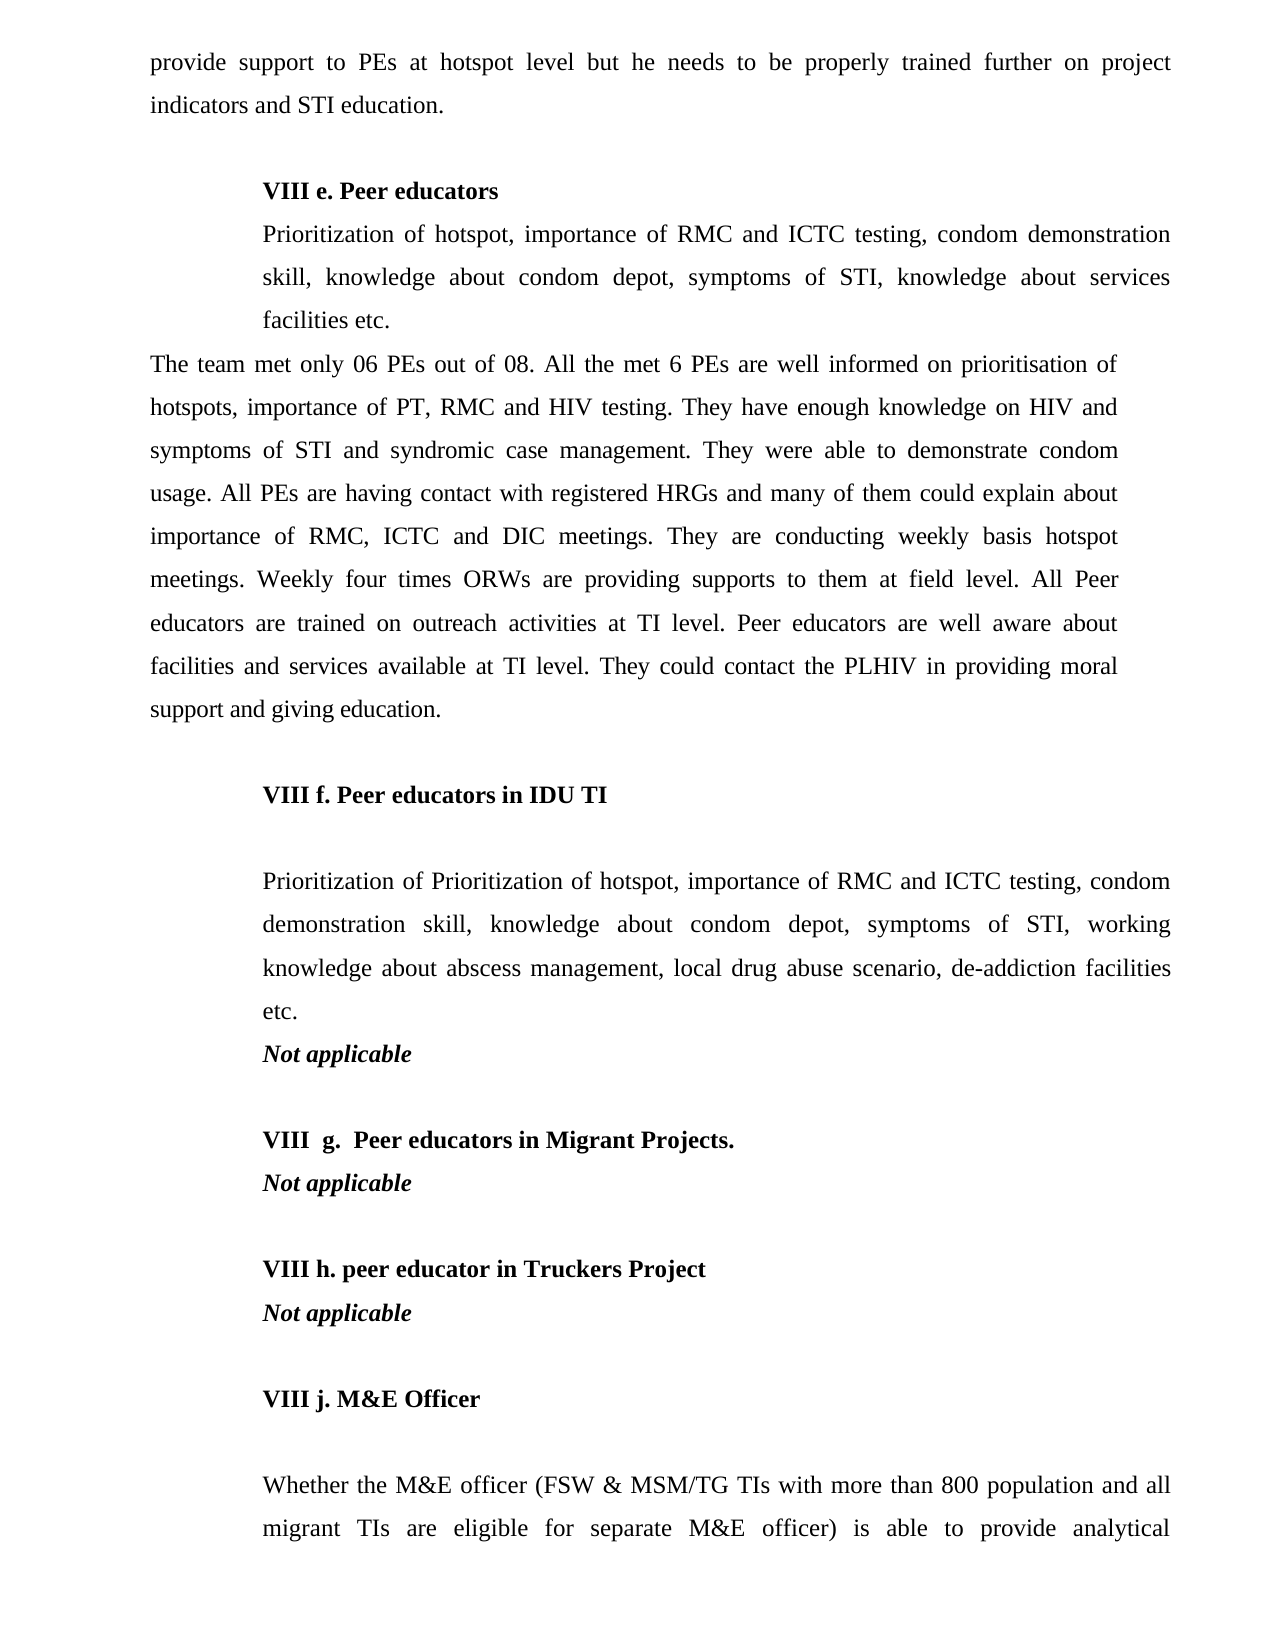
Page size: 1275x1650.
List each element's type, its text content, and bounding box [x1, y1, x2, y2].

list VIII e. Peer educators [262, 176, 1172, 205]
list Prioritization of Prioritization of hotspot, importance of RMC and ICTC testing, condom demonstration skill, knowledge about condom depot, symptoms of STI, working knowledge about abscess management, local drug abuse scenario, de-addiction facilities etc. [262, 866, 1172, 1024]
list Prioritization of hotspot, importance of RMC and ICTC testing, condom demonstration skill, knowledge about condom depot, symptoms of STI, knowledge about services facilities etc. [262, 219, 1172, 334]
list VIII g. Peer educators in Migrant Projects. [262, 1125, 1172, 1154]
list VIII j. M&E Officer [262, 1384, 1172, 1413]
list Not applicable [262, 1298, 1172, 1326]
text The team met only 06 PEs out of 08. All the met 6 PEs are well informed on prioritisation of hotspots, importance of PT, RMC and HIV testing. They have enough knowledge on HIV and symptoms of STI and syndromic case management. They were able to demonstrate condom usage. All PEs are having contact with registered HRGs and many of them could explain about importance of RMC, ICTC and DIC meetings. They are conducting weekly basis hotspot meetings. Weekly four times ORWs are providing supports to them at field level. All Peer educators are trained on outreach activities at TI level. Peer educators are well aware about facilities and services available at TI level. They could contact the PLHIV in providing moral support and giving education. [150, 349, 1119, 723]
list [262, 1470, 1172, 1542]
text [150, 47, 1172, 119]
list VIII f. Peer educators in IDU TI [262, 780, 1172, 809]
list Not applicable [262, 1039, 1172, 1068]
list Not applicable [262, 1168, 1172, 1197]
list VIII h. peer educator in Truckers Project [262, 1254, 1172, 1283]
